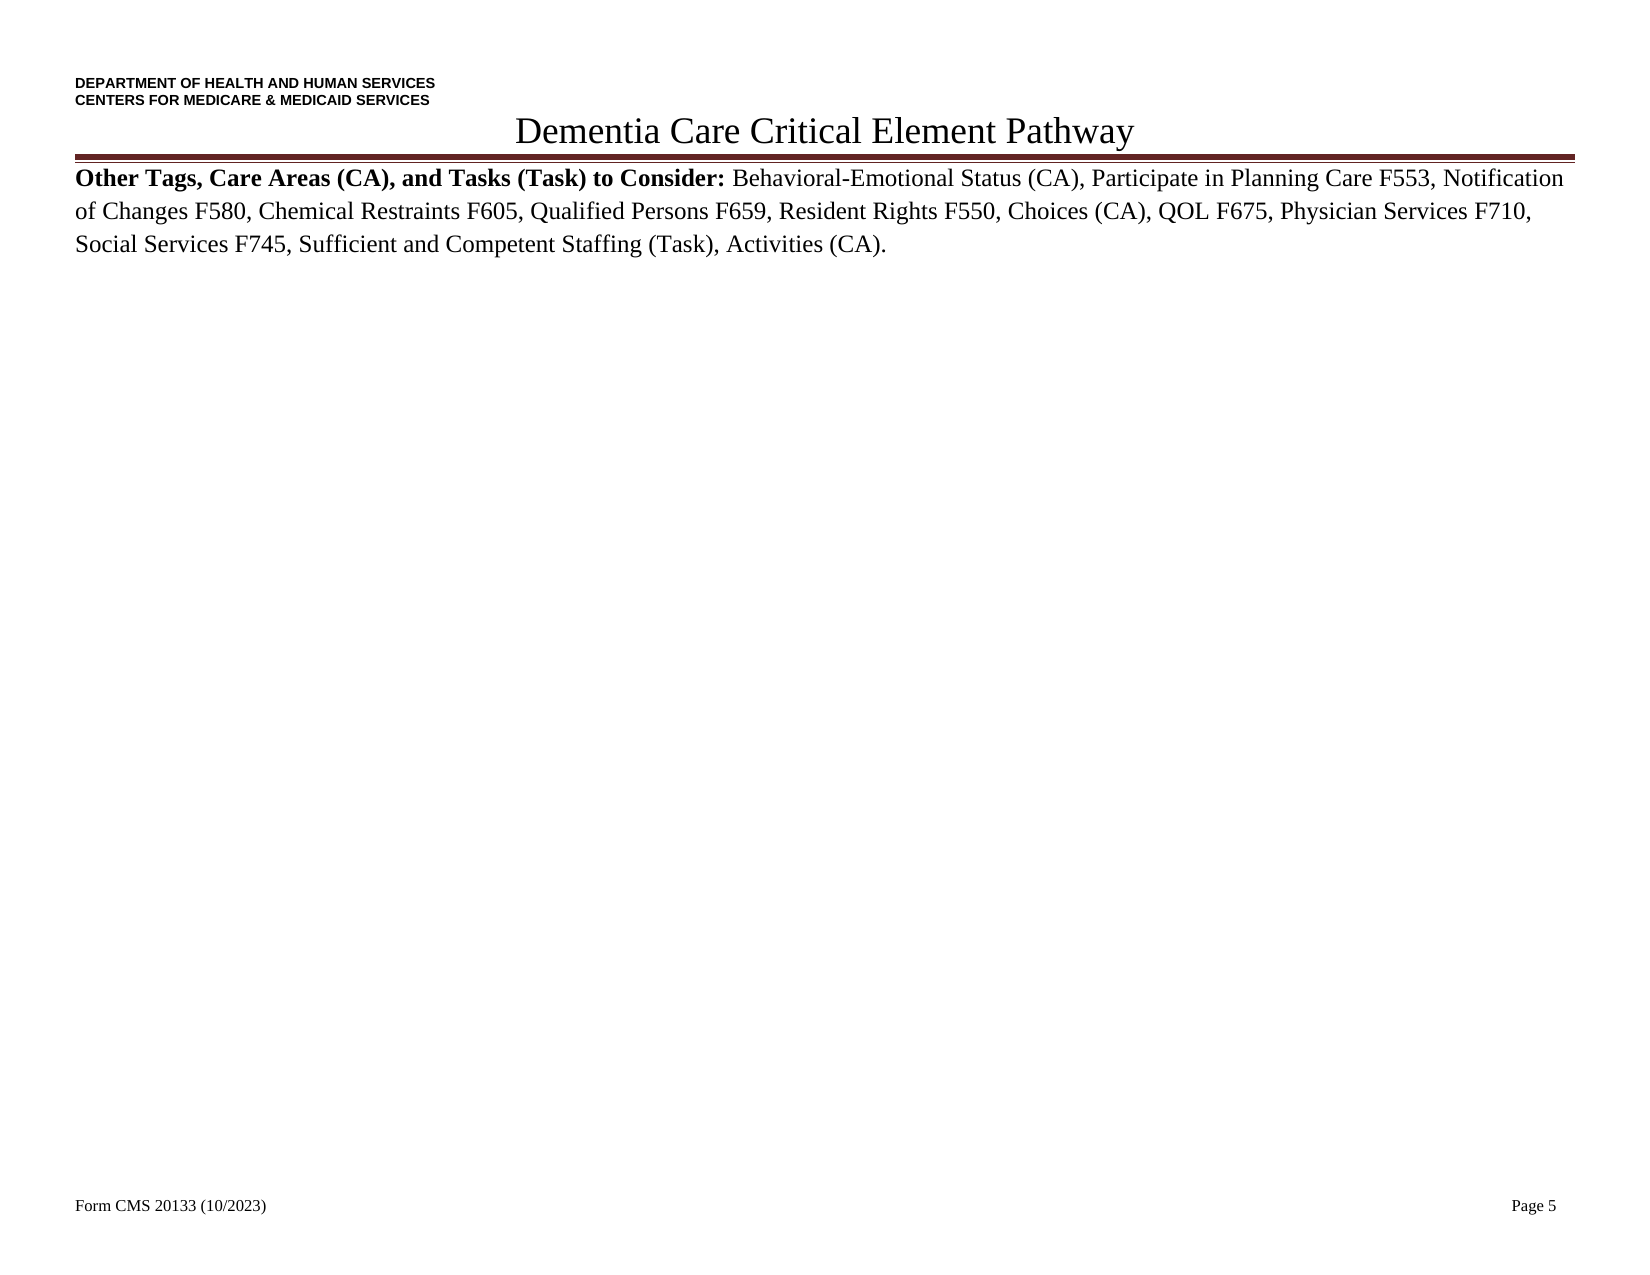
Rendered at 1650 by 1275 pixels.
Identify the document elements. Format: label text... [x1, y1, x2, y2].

text Other Tags, Care Areas (CA), and Tasks (Task) to Consider: Behavioral-Emotional Status (CA), Participate in Planning Care F553, Notification of Changes F580, Chemical Restraints F605, Qualified Persons F659, Resident Rights F550, Choices (CA), QOL F675, Physician Services F710, Social Services F745, Sufficient and Competent Staffing (Task), Activities (CA). [75, 163, 1575, 258]
